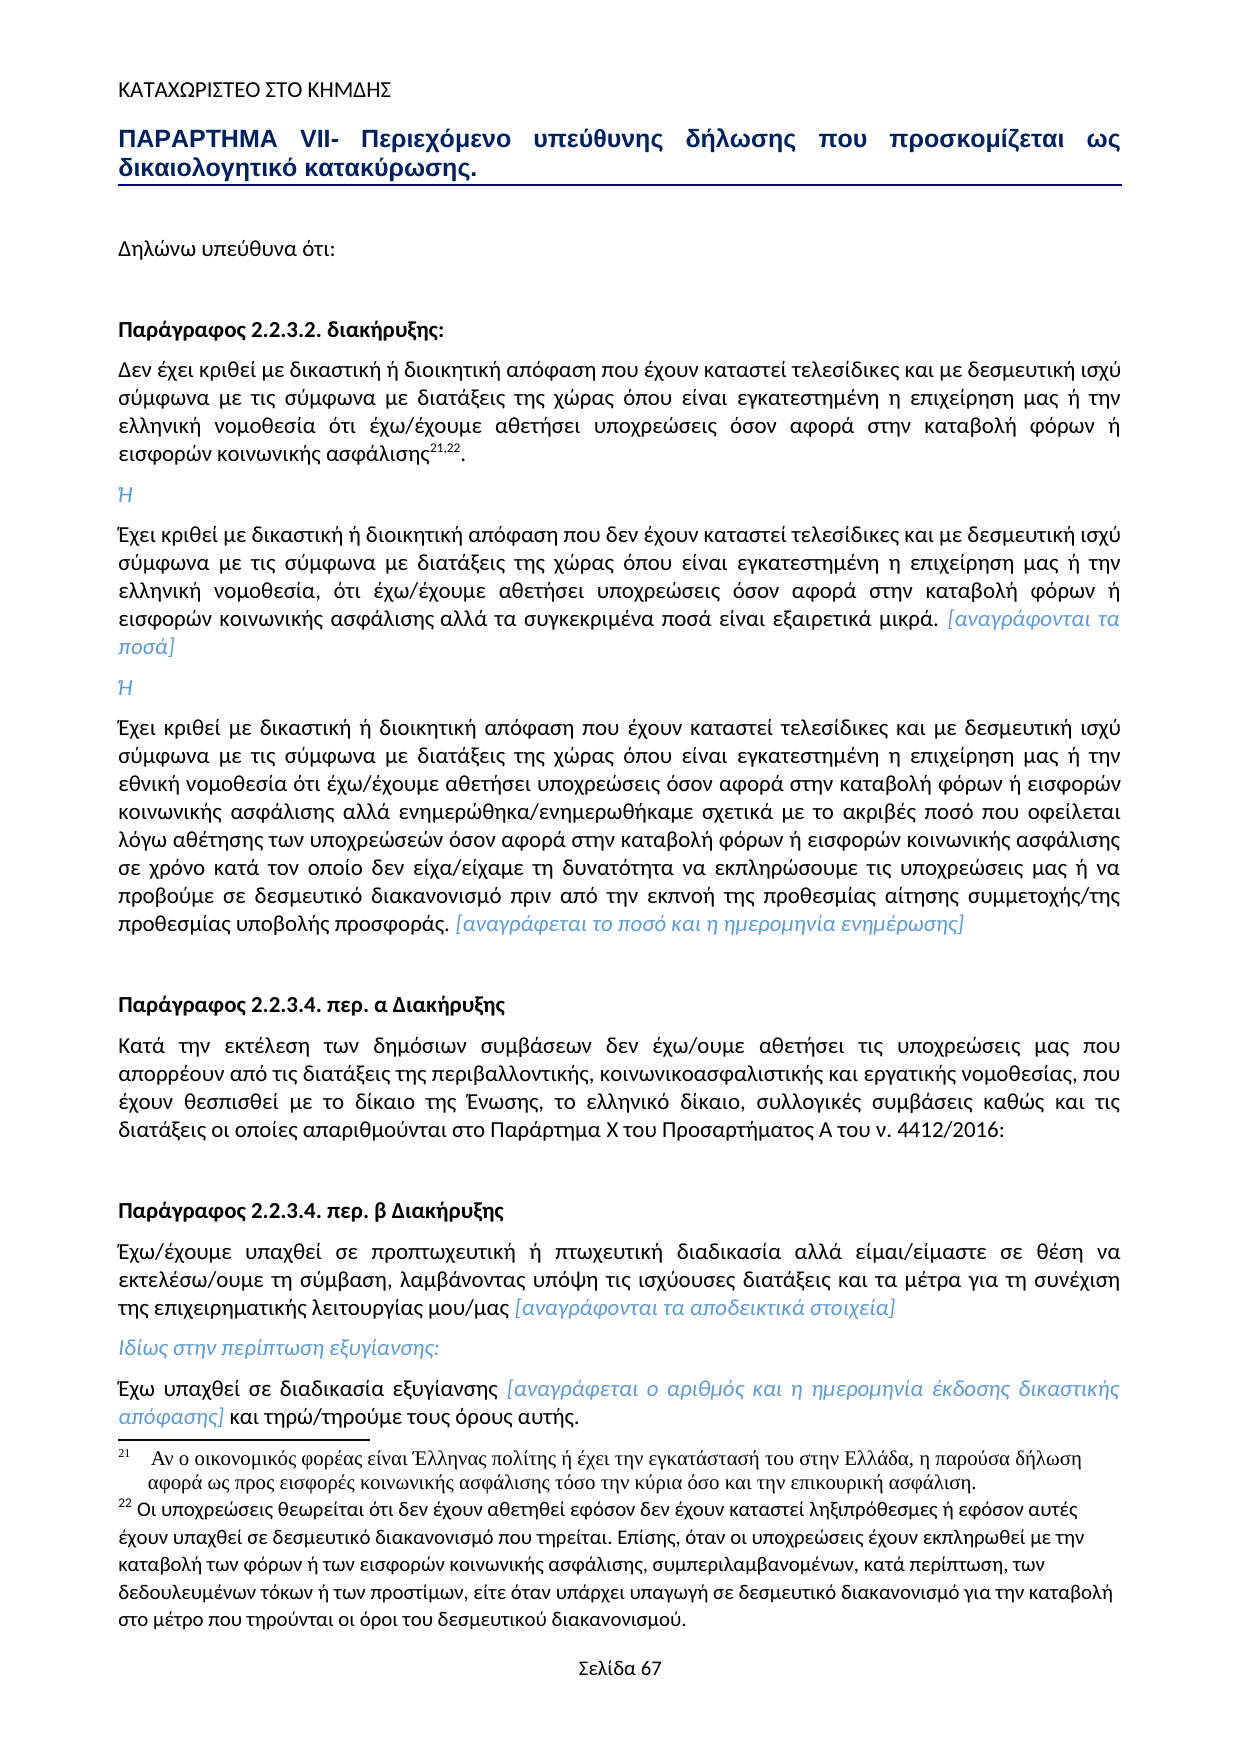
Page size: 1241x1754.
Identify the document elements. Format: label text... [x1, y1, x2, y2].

text ΠΑΡΑΡΤΗΜΑ VII- Περιεχόμενο υπεύθυνης δήλωσης που προσκομίζεται ως δικαιολογητικό κατακύρωσης. [118, 124, 1122, 184]
text Ιδίως στην περίπτωση εξυγίανσης: [118, 1333, 1122, 1361]
text Ή [118, 480, 1122, 508]
text Έχω υπαχθεί σε διαδικασία εξυγίανσης [αναγράφεται ο αριθμός και η ημερομηνία έκδοσης δικαστικής απόφασης] και τηρώ/τηρούμε τους όρους αυτής. [118, 1374, 1122, 1430]
text Κατά την εκτέλεση των δημόσιων συμβάσεων δεν έχω/ουμε αθετήσει τις υποχρεώσεις μας που απορρέουν από τις διατάξεις της περιβαλλοντικής, κοινωνικοασφαλιστικής και εργατικής νομοθεσίας, που έχουν θεσπισθεί με το δίκαιο της Ένωσης, το ελληνικό δίκαιο, συλλογικές συμβάσεις καθώς και τις διατάξεις οι οποίες απαριθμούνται στο Παράρτημα X του Προσαρτήματος Α του ν. 4412/2016: [118, 1031, 1122, 1143]
text Παράγραφος 2.2.3.2. διακήρυξης: [118, 315, 1122, 343]
text Έχω/έχουμε υπαχθεί σε προπτωχευτική ή πτωχευτική διαδικασία αλλά είμαι/είμαστε σε θέση να εκτελέσω/ουμε τη σύμβαση, λαμβάνοντας υπόψη τις ισχύουσες διατάξεις και τα μέτρα για τη συνέχιση της επιχειρηματικής λειτουργίας μου/μας [αναγράφονται τα αποδεικτικά στοιχεία] [118, 1237, 1122, 1321]
text Δηλώνω υπεύθυνα ότι: [118, 234, 1122, 262]
text Δεν έχει κριθεί με δικαστική ή διοικητική απόφαση που έχουν καταστεί τελεσίδικες και με δεσμευτική ισχύ σύμφωνα με τις σύμφωνα με διατάξεις της χώρας όπου είναι εγκατεστημένη η επιχείρηση μας ή την ελληνική νομοθεσία ότι έχω/έχουμε αθετήσει υποχρεώσεις όσον αφορά στην καταβολή φόρων ή εισφορών κοινωνικής ασφάλισης,. [118, 355, 1122, 467]
text Έχει κριθεί με δικαστική ή διοικητική απόφαση που έχουν καταστεί τελεσίδικες και με δεσμευτική ισχύ σύμφωνα με τις σύμφωνα με διατάξεις της χώρας όπου είναι εγκατεστημένη η επιχείρηση μας ή την εθνική νομοθεσία ότι έχω/έχουμε αθετήσει υποχρεώσεις όσον αφορά στην καταβολή φόρων ή εισφορών κοινωνικής ασφάλισης αλλά ενημερώθηκα/ενημερωθήκαμε σχετικά με το ακριβές ποσό που οφείλεται λόγω αθέτησης των υποχρεώσεών όσον αφορά στην καταβολή φόρων ή εισφορών κοινωνικής ασφάλισης σε χρόνο κατά τον οποίο δεν είχα/είχαμε τη δυνατότητα να εκπληρώσουμε τις υποχρεώσεις μας ή να προβούμε σε δεσμευτικό διακανονισμό πριν από την εκπνοή της προθεσμίας αίτησης συμμετοχής/της προθεσμίας υποβολής προσφοράς. [αναγράφεται το ποσό και η ημερομηνία ενημέρωσης] [118, 713, 1122, 938]
text Ή [118, 673, 1122, 701]
text Παράγραφος 2.2.3.4. περ. α Διακήρυξης [118, 991, 1122, 1019]
text Παράγραφος 2.2.3.4. περ. β Διακήρυξης [118, 1196, 1122, 1224]
text Έχει κριθεί με δικαστική ή διοικητική απόφαση που δεν έχουν καταστεί τελεσίδικες και με δεσμευτική ισχύ σύμφωνα με τις σύμφωνα με διατάξεις της χώρας όπου είναι εγκατεστημένη η επιχείρηση μας ή την ελληνική νομοθεσία, ότι έχω/έχουμε αθετήσει υποχρεώσεις όσον αφορά στην καταβολή φόρων ή εισφορών κοινωνικής ασφάλισης αλλά τα συγκεκριμένα ποσά είναι εξαιρετικά μικρά. [αναγράφονται τα ποσά] [118, 520, 1122, 660]
